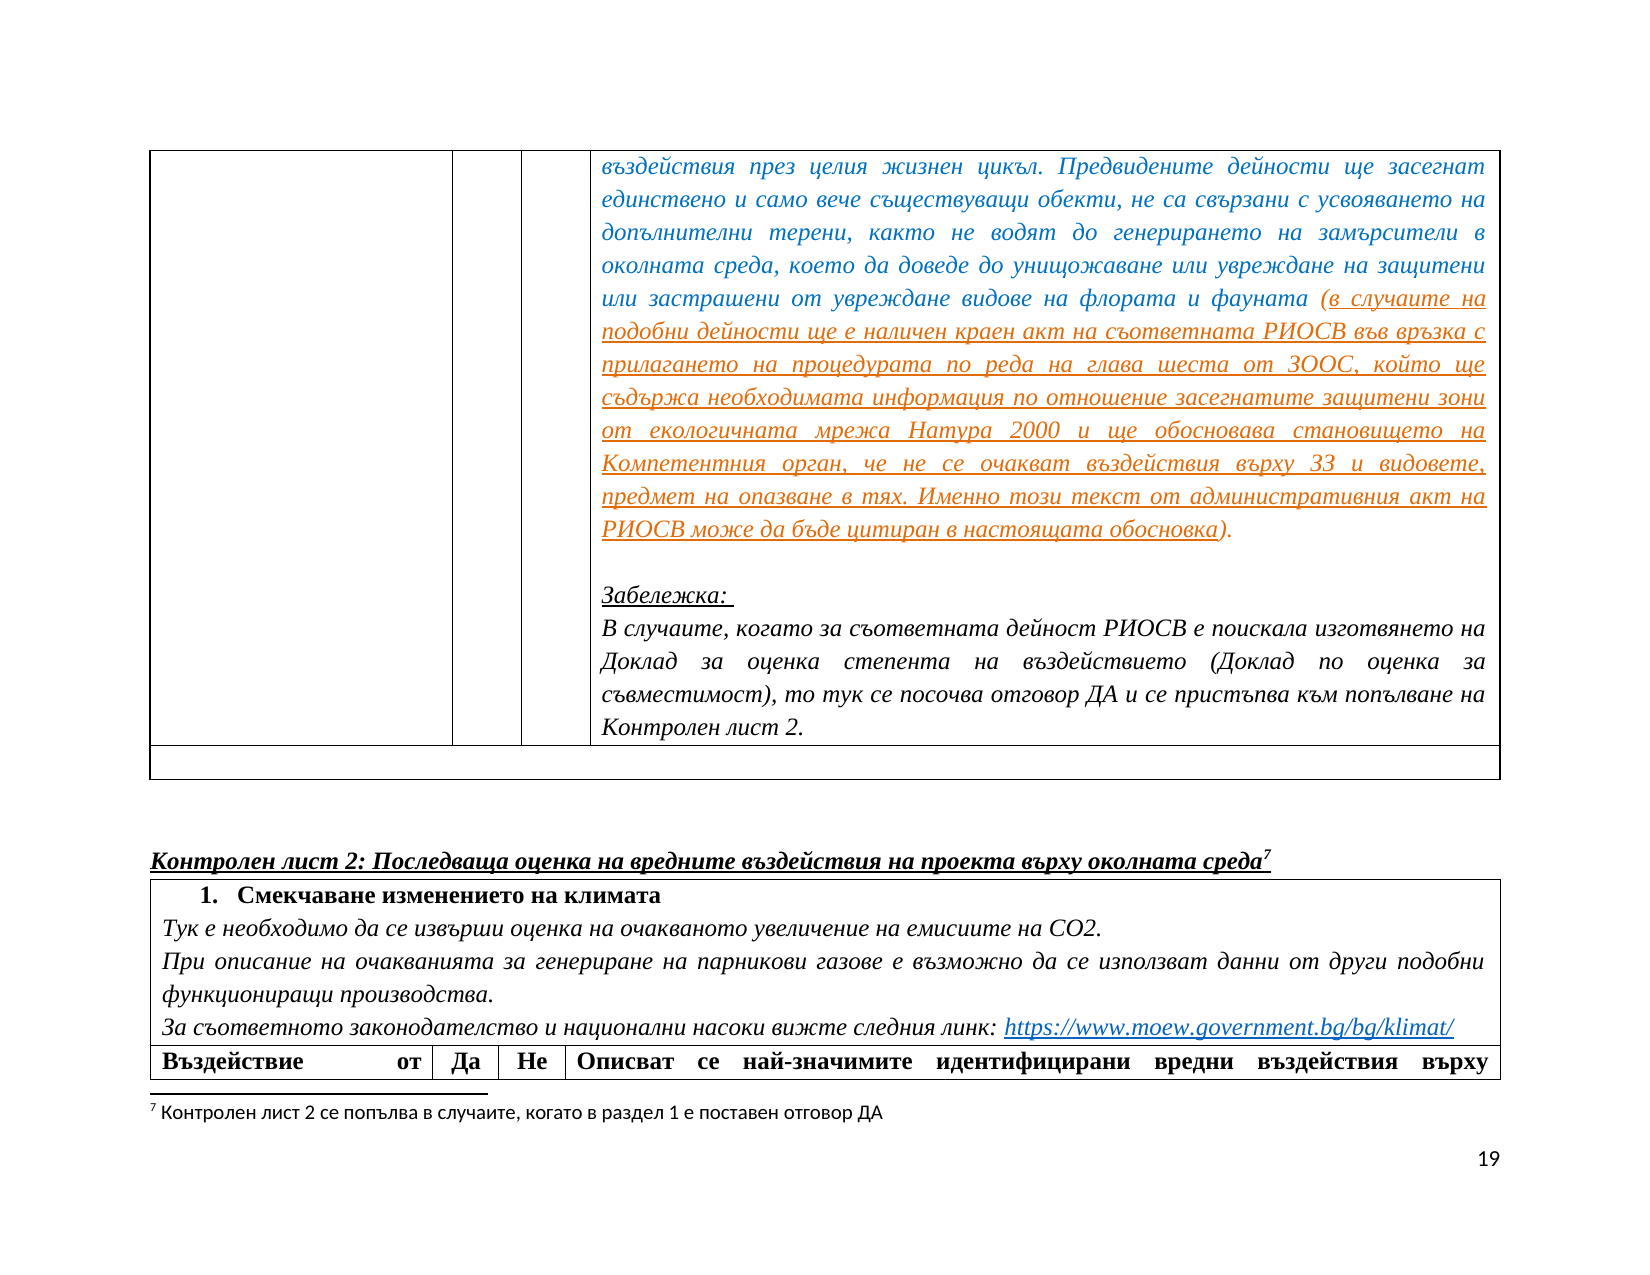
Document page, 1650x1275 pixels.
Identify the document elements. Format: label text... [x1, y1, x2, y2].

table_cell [566, 1046, 1500, 1078]
table_header Смекчаване изменението на климата Тук е необходимо да се извърши оценка на очакваното увеличение на емисиите на CO2. При описание на очакванията за генериране на парникови газове е възможно да се използват данни от други подобни функциониращи производства. За съответното законодателство и национални насоки вижте следния линк: https://www.moew.government.bg/bg/klimat/ [151, 880, 1500, 1045]
table_cell Да [433, 1046, 498, 1078]
table_cell [453, 151, 521, 745]
text Контролен лист 2: Последваща оценка на вредните въздействия на проекта върху околната среда [150, 846, 1500, 875]
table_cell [591, 151, 1499, 745]
table_cell Не [499, 1046, 565, 1078]
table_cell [151, 151, 452, 745]
table_cell [522, 151, 590, 745]
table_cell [151, 1046, 432, 1078]
table_cell [151, 746, 1499, 779]
